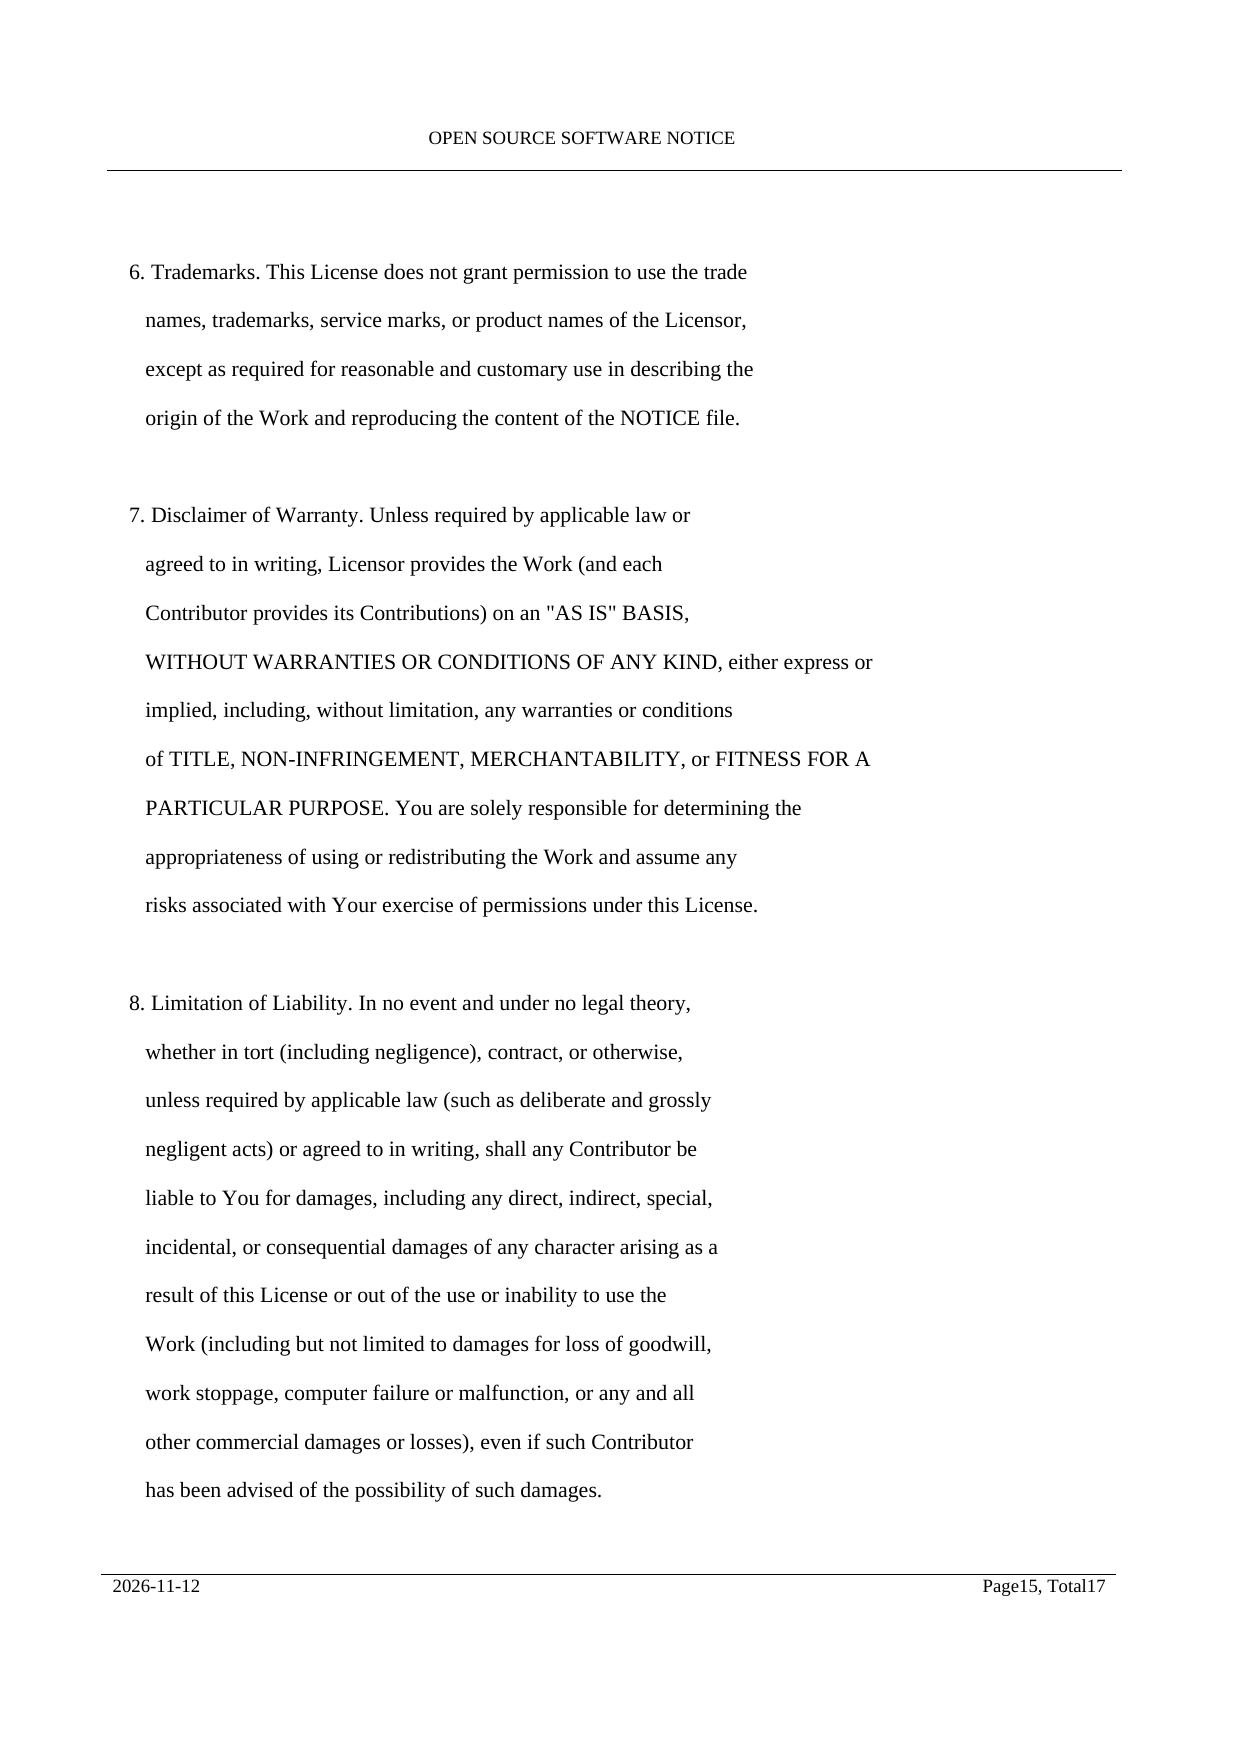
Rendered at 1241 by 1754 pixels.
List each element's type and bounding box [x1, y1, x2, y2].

text [112, 206, 1128, 1506]
